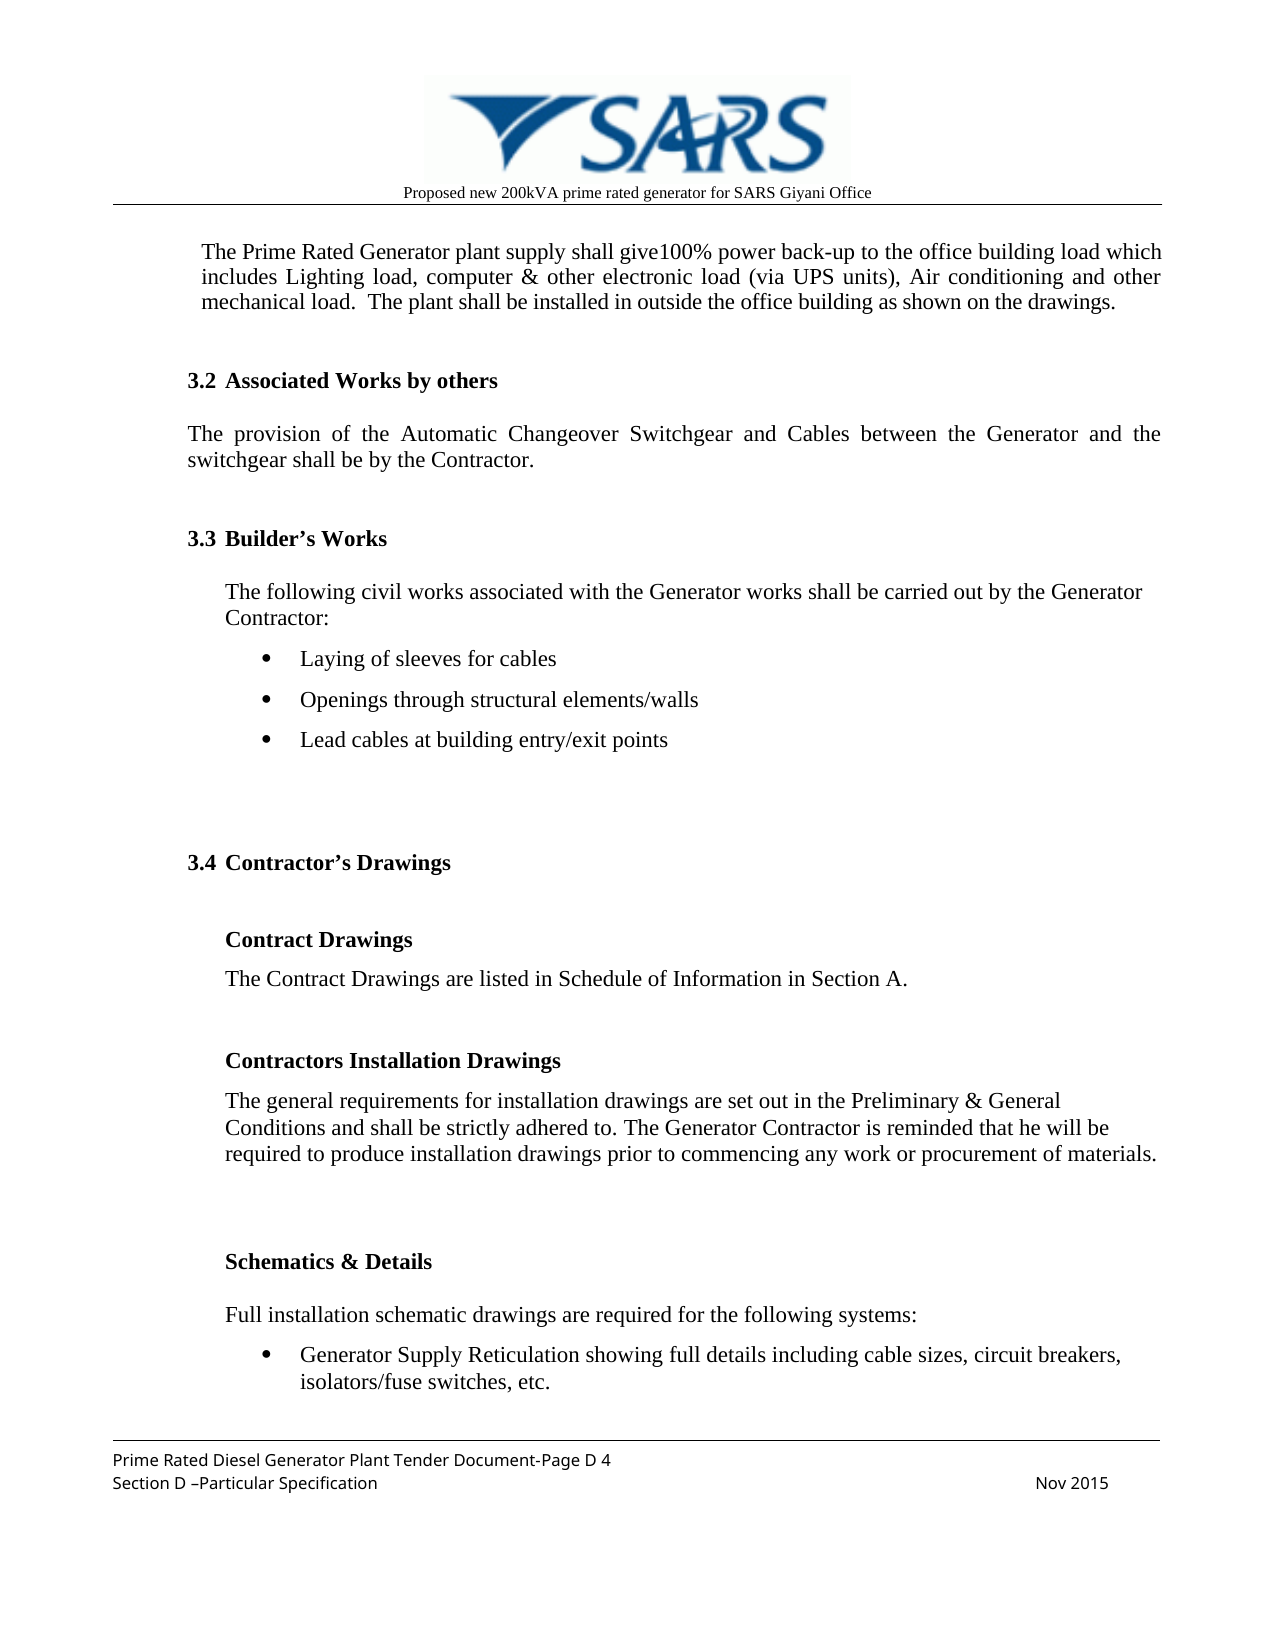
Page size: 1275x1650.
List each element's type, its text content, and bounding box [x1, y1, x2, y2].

text The general requirements for installation drawings are set out in the Preliminary & General Conditions and shall be strictly adhered to. The Generator Contractor is reminded that he will be required to produce installation drawings prior to commencing any work or procurement of materials. [225, 1087, 1162, 1167]
list Associated Works by others [187, 367, 1162, 393]
text The following civil works associated with the Generator works shall be carried out by the Generator Contractor: [225, 578, 1162, 631]
list Laying of sleeves for cables [262, 645, 1162, 671]
list Contractor’s Drawings [187, 849, 1162, 875]
text Schematics & Details [225, 1248, 1162, 1274]
list Builder’s Works [187, 525, 1162, 552]
list Generator Supply Reticulation showing full details including cable sizes, circuit breakers, isolators/fuse switches, etc. [262, 1341, 1162, 1394]
list Contract Drawings [225, 926, 1162, 953]
text The Contract Drawings are listed in Schedule of Information in Section A. [225, 965, 1162, 992]
text Contractors Installation Drawings [225, 1047, 1162, 1073]
text Full installation schematic drawings are required for the following systems: [225, 1301, 1162, 1327]
list Openings through structural elements/walls [262, 686, 1162, 712]
picture [423, 75, 852, 184]
text The Prime Rated Generator plant supply shall give100% power back-up to the office building load which includes Lighting load, computer & other electronic load (via UPS units), Air conditioning and other mechanical load. The plant shall be installed in outside the office building as shown on the drawings. [112, 239, 1162, 314]
text The provision of the Automatic Changeover Switchgear and Cables between the Generator and the switchgear shall be by the Contractor. [187, 420, 1162, 473]
list Lead cables at building entry/exit points [262, 727, 1162, 753]
